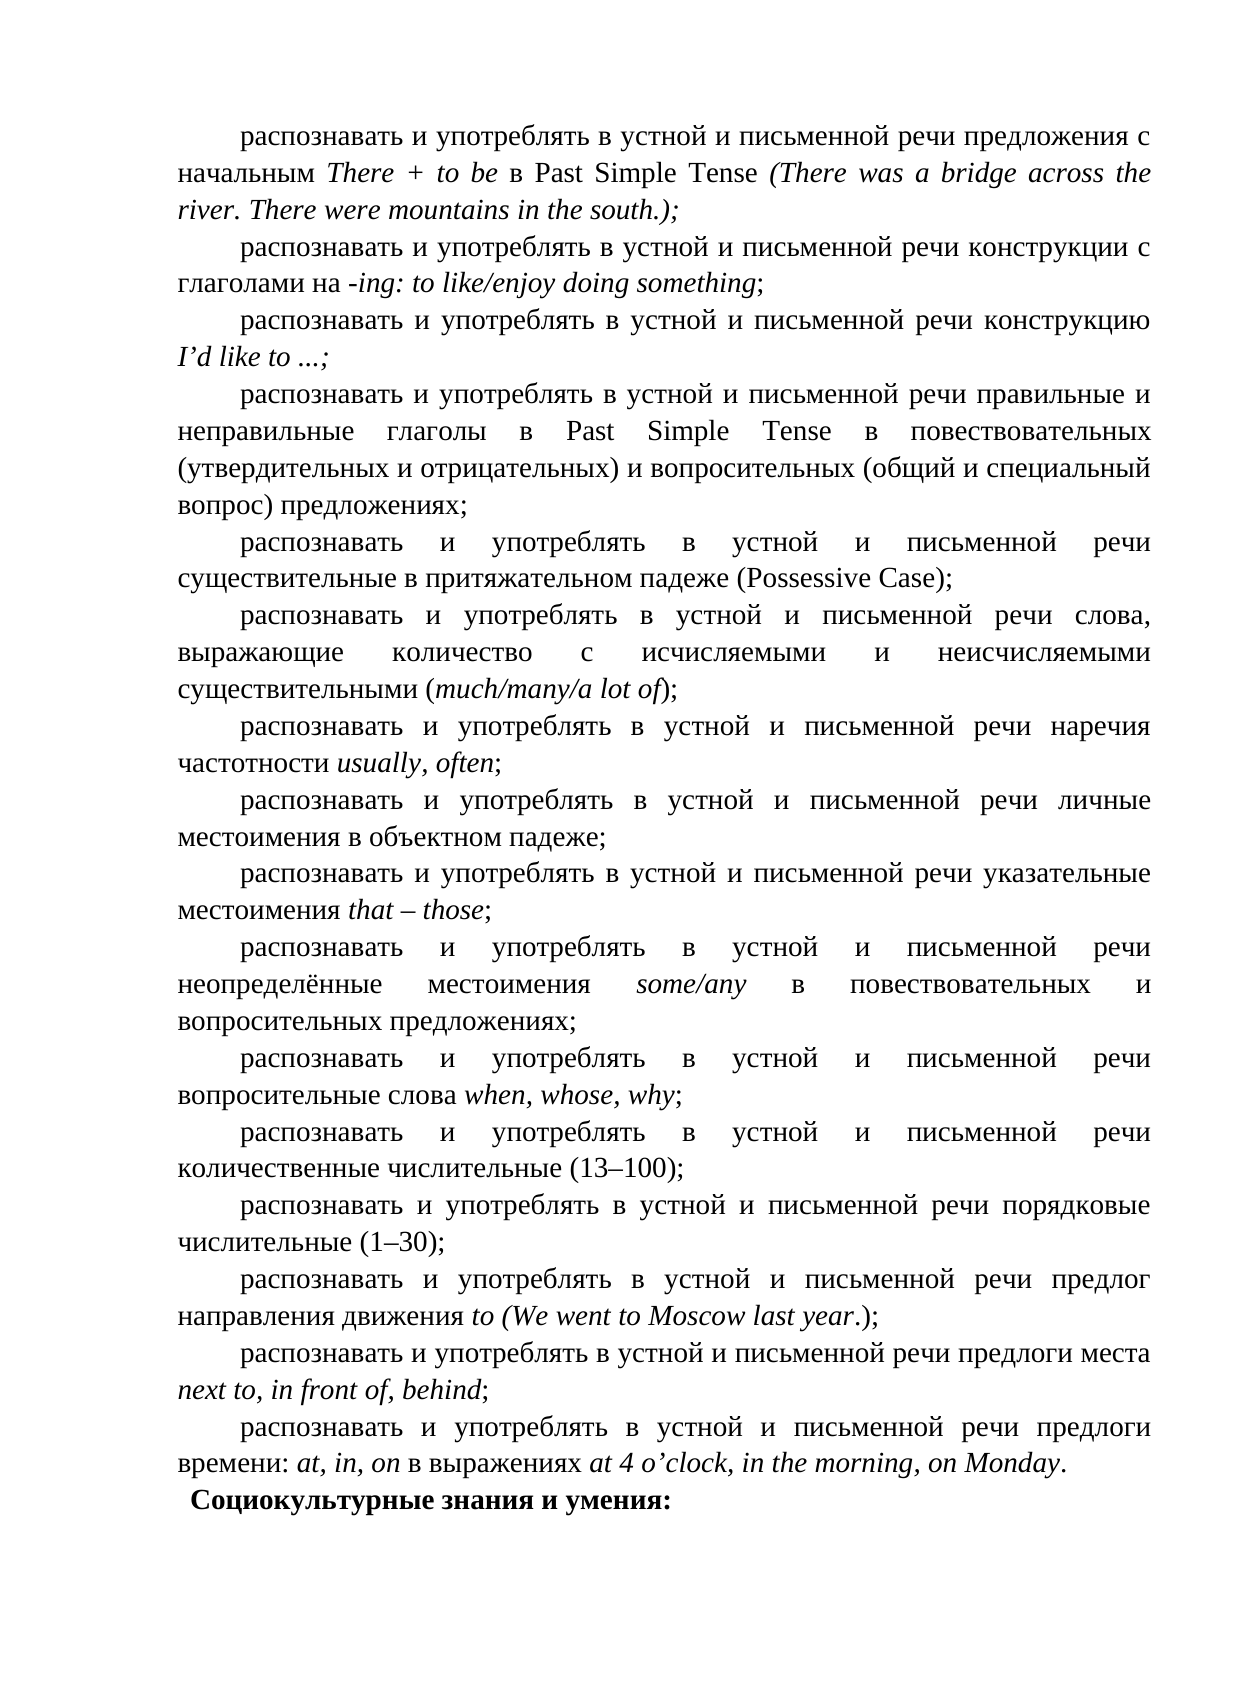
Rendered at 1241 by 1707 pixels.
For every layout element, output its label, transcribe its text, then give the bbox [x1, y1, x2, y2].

text Социокультурные знания и умения: [190, 1482, 1152, 1516]
text распознавать и употреблять в устной и письменной речи конструкции с глаголами на -ing: to like/enjoy doing something; [177, 229, 1152, 299]
text распознавать и употреблять в устной и письменной речи слова, выражающие количество с исчисляемыми и неисчисляемыми существительными (much/many/a lot of); [177, 597, 1152, 705]
text распознавать и употреблять в устной и письменной речи существительные в притяжательном падеже (Possessive Case); [177, 524, 1152, 594]
text распознавать и употреблять в устной и письменной речи наречия частотности usually, often; [177, 708, 1152, 778]
text распознавать и употреблять в устной и письменной речи предложения с начальным There + to be в Past Simple Tense (There was a bridge across the river. There were mountains in the south.); [177, 118, 1152, 225]
text распознавать и употреблять в устной и письменной речи предлоги времени: at, in, on в выражениях at 4 o’clock, in the morning, on Monday. [177, 1409, 1152, 1479]
text распознавать и употреблять в устной и письменной речи конструкцию I’d like to ...; [177, 302, 1152, 373]
text распознавать и употреблять в устной и письменной речи предлоги места next to, in front of, behind; [177, 1335, 1152, 1405]
text распознавать и употреблять в устной и письменной речи вопросительные слова when, whose, why; [177, 1040, 1152, 1110]
text распознавать и употреблять в устной и письменной речи предлог направления движения to (We went to Moscow last year.); [177, 1261, 1152, 1332]
text распознавать и употреблять в устной и письменной речи личные местоимения в объектном падеже; [177, 782, 1152, 852]
text распознавать и употреблять в устной и письменной речи количественные числительные (13–100); [177, 1114, 1152, 1184]
text распознавать и употреблять в устной и письменной речи указательные местоимения that – those; [177, 856, 1152, 926]
text распознавать и употреблять в устной и письменной речи порядковые числительные (1–30); [177, 1187, 1152, 1258]
text распознавать и употреблять в устной и письменной речи неопределённые местоимения some/any в повествовательных и вопросительных предложениях; [177, 929, 1152, 1037]
text распознавать и употреблять в устной и письменной речи правильные и неправильные глаголы в Past Simple Tense в повествовательных (утвердительных и отрицательных) и вопросительных (общий и специальный вопрос) предложениях; [177, 376, 1152, 520]
